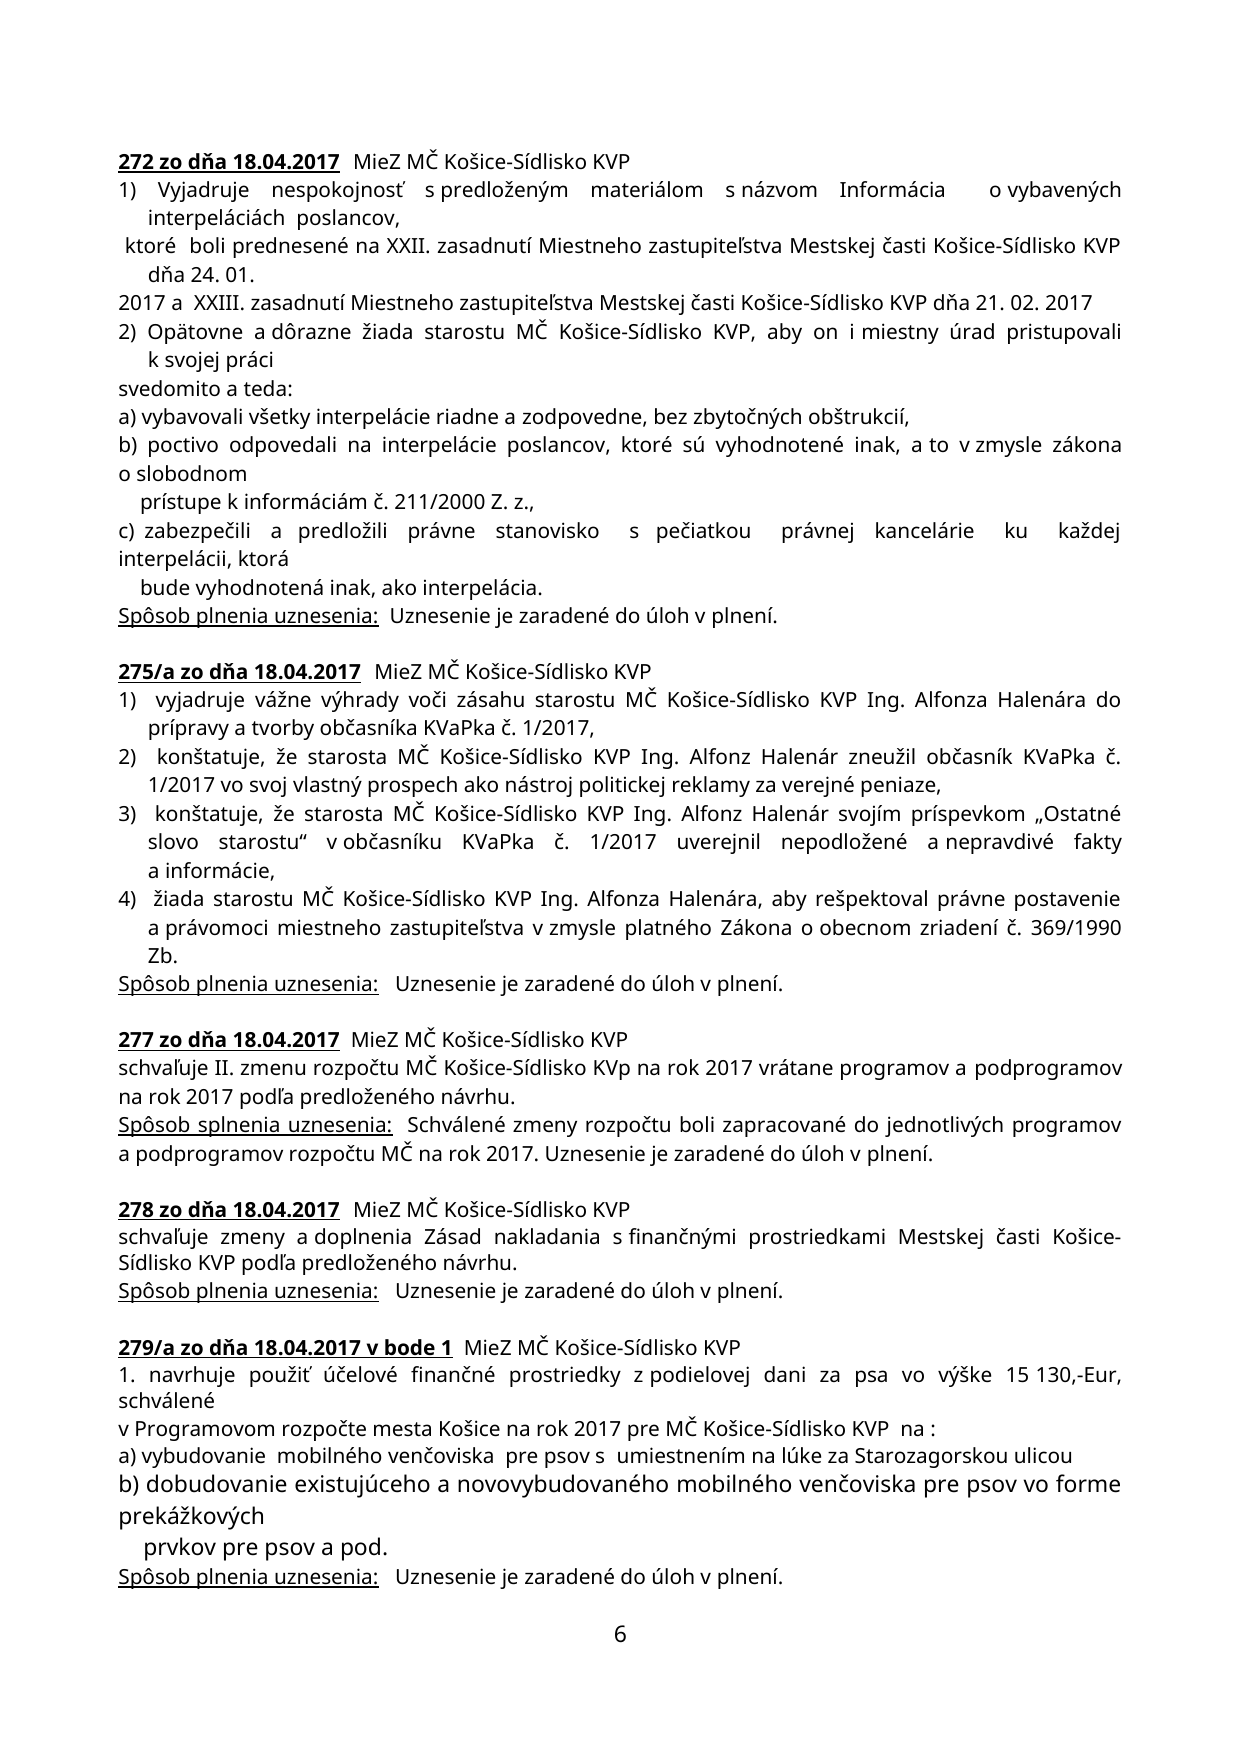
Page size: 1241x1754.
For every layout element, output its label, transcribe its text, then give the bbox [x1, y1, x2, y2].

text c) zabezpečili a predložili právne stanovisko s pečiatkou právnej kancelárie ku každej interpelácii, ktorá [118, 516, 1122, 573]
text 275/a zo dňa 18.04.2017 MieZ MČ Košice-Sídlisko KVP [118, 658, 1122, 685]
text ktoré boli prednesené na XXII. zasadnutí Miestneho zastupiteľstva Mestskej časti Košice-Sídlisko KVP dňa 24. 01. [118, 232, 1122, 288]
text 2) konštatuje, že starosta MČ Košice-Sídlisko KVP Ing. Alfonz Halenár zneužil občasník KVaPka č. 1/2017 vo svoj vlastný prospech ako nástroj politickej reklamy za verejné peniaze, [118, 742, 1122, 799]
text prístupe k informáciám č. 211/2000 Z. z., [118, 487, 1122, 516]
text 278 zo dňa 18.04.2017 MieZ MČ Košice-Sídlisko KVP [118, 1196, 1122, 1222]
text Spôsob plnenia uznesenia: Uznesenie je zaradené do úloh v plnení. [118, 1277, 1122, 1305]
text 3) konštatuje, že starosta MČ Košice-Sídlisko KVP Ing. Alfonz Halenár svojím príspevkom „Ostatné slovo starostu“ v občasníku KVaPka č. 1/2017 uverejnil nepodložené a nepravdivé fakty a informácie, [118, 799, 1122, 884]
text 1) Vyjadruje nespokojnosť s predloženým materiálom s názvom Informácia o vybavených interpeláciách poslancov, [118, 175, 1122, 232]
text Spôsob splnenia uznesenia: Schválené zmeny rozpočtu boli zapracované do jednotlivých programov a podprogramov rozpočtu MČ na rok 2017. Uznesenie je zaradené do úloh v plnení. [118, 1110, 1122, 1167]
text 272 zo dňa 18.04.2017 MieZ MČ Košice-Sídlisko KVP [118, 148, 1122, 175]
text 2) Opätovne a dôrazne žiada starostu MČ Košice-Sídlisko KVP, aby on i miestny úrad pristupovali k svojej práci [118, 317, 1122, 374]
text schvaľuje zmeny a doplnenia Zásad nakladania s finančnými prostriedkami Mestskej časti Košice-Sídlisko KVP podľa predloženého návrhu. [118, 1222, 1122, 1277]
text 279/a zo dňa 18.04.2017 v bode 1 MieZ MČ Košice-Sídlisko KVP [118, 1333, 1122, 1360]
text 1. navrhuje použiť účelové finančné prostriedky z podielovej dani za psa vo výške 15 130,-Eur, schválené [118, 1360, 1122, 1414]
text v Programovom rozpočte mesta Košice na rok 2017 pre MČ Košice-Sídlisko KVP na : [118, 1414, 1122, 1441]
text a) vybudovanie mobilného venčoviska pre psov s umiestnením na lúke za Starozagorskou ulicou [118, 1441, 1122, 1468]
text Spôsob plnenia uznesenia: Uznesenie je zaradené do úloh v plnení. [118, 601, 1122, 630]
text bude vyhodnotená inak, ako interpelácia. [118, 573, 1122, 601]
text prvkov pre psov a pod. [143, 1531, 1122, 1562]
text svedomito a teda: [118, 374, 1122, 402]
text schvaľuje II. zmenu rozpočtu MČ Košice-Sídlisko KVp na rok 2017 vrátane programov a podprogramov na rok 2017 podľa predloženého návrhu. [118, 1053, 1122, 1110]
text 4) žiada starostu MČ Košice-Sídlisko KVP Ing. Alfonza Halenára, aby rešpektoval právne postavenie a právomoci miestneho zastupiteľstva v zmysle platného Zákona o obecnom zriadení č. 369/1990 Zb. [118, 884, 1122, 969]
text a) vybavovali všetky interpelácie riadne a zodpovedne, bez zbytočných obštrukcií, [118, 402, 1122, 431]
text b) poctivo odpovedali na interpelácie poslancov, ktoré sú vyhodnotené inak, a to v zmysle zákona o slobodnom [118, 431, 1122, 487]
text Spôsob plnenia uznesenia: Uznesenie je zaradené do úloh v plnení. [118, 969, 1122, 998]
text b) dobudovanie existujúceho a novovybudovaného mobilného venčoviska pre psov vo forme prekážkových [118, 1468, 1122, 1531]
text 2017 a XXIII. zasadnutí Miestneho zastupiteľstva Mestskej časti Košice-Sídlisko KVP dňa 21. 02. 2017 [118, 288, 1122, 317]
text 277 zo dňa 18.04.2017 MieZ MČ Košice-Sídlisko KVP [118, 1026, 1122, 1053]
text 1) vyjadruje vážne výhrady voči zásahu starostu MČ Košice-Sídlisko KVP Ing. Alfonza Halenára do prípravy a tvorby občasníka KVaPka č. 1/2017, [118, 685, 1122, 742]
text Spôsob plnenia uznesenia: Uznesenie je zaradené do úloh v plnení. [118, 1562, 1122, 1591]
